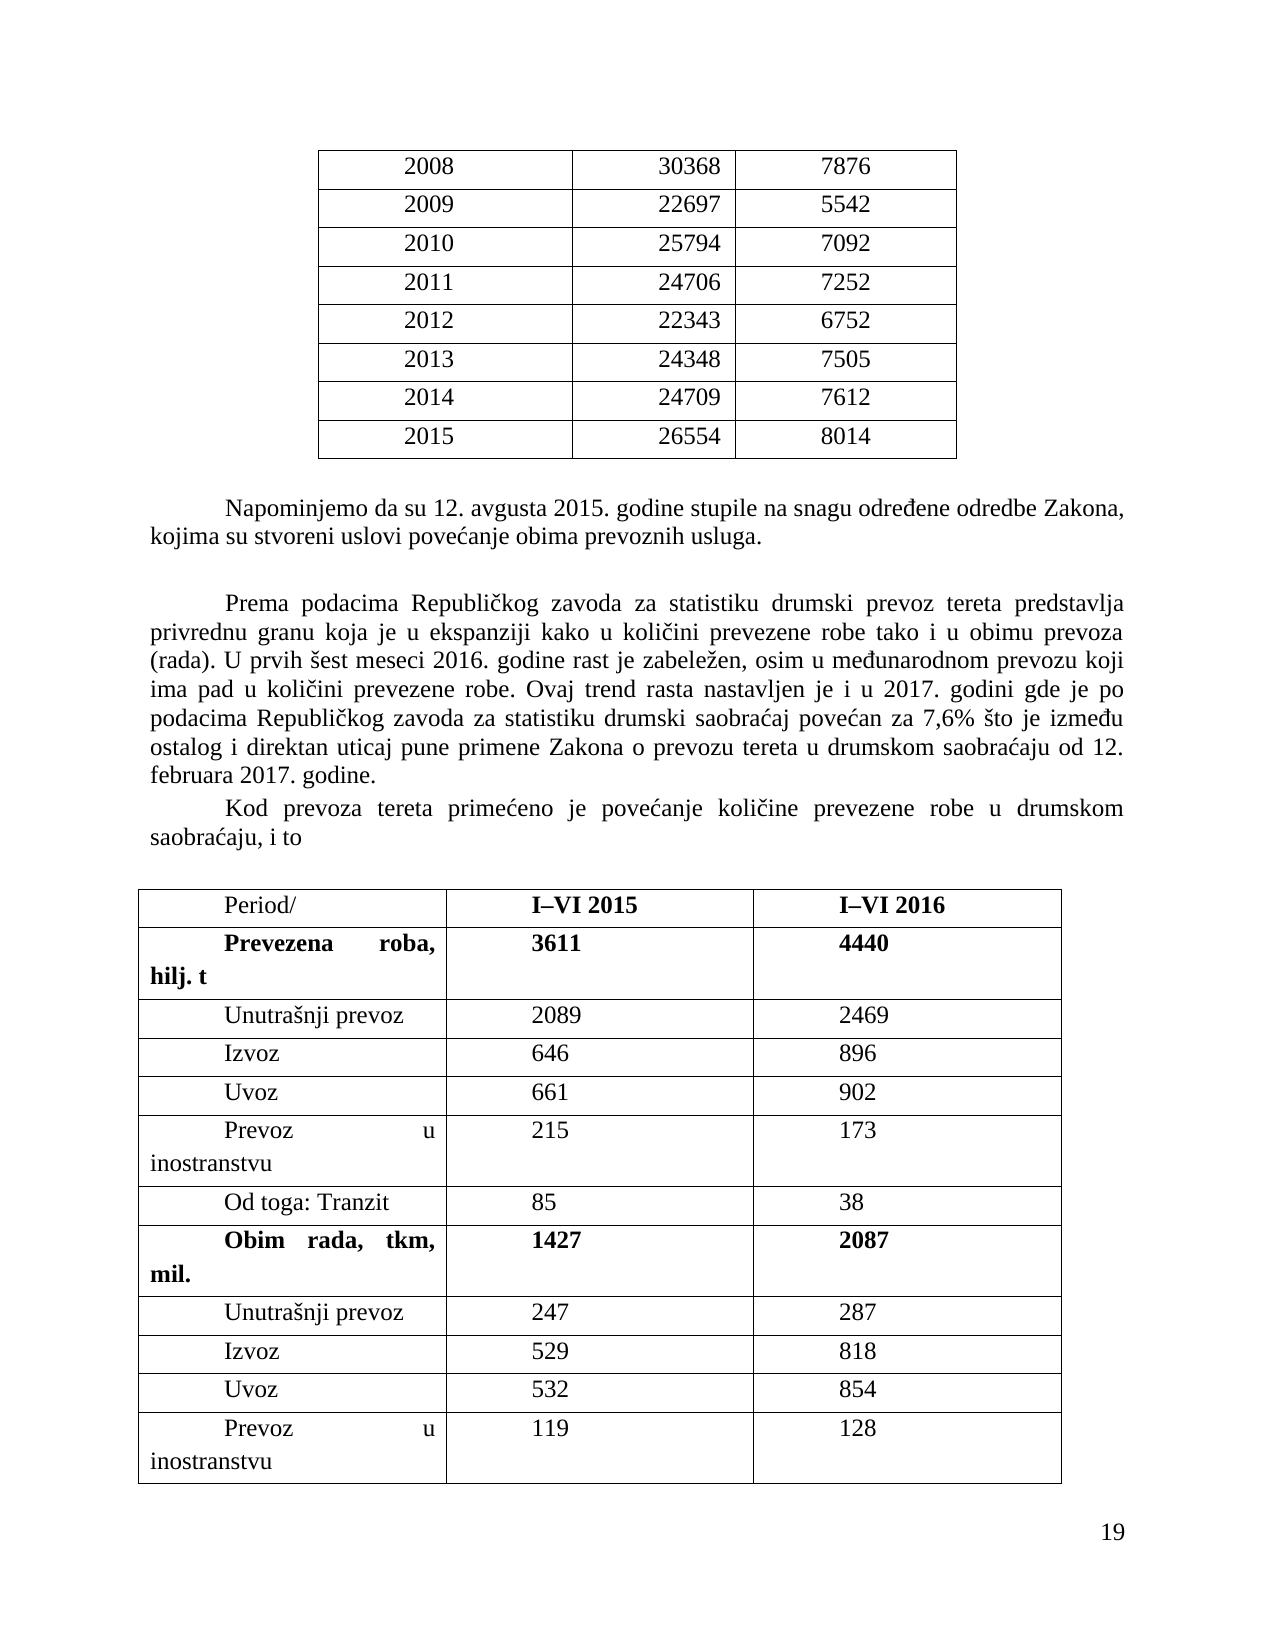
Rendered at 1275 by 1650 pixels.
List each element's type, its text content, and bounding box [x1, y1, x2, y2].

table_cell 2014 [319, 382, 572, 420]
table_cell 215 [447, 1116, 753, 1186]
table_cell 2087 [754, 1226, 1061, 1296]
table_cell 854 [754, 1374, 1061, 1412]
table_header I–VI 2015 [447, 890, 753, 927]
table_cell 2469 [754, 1000, 1061, 1037]
table_cell Od toga: Tranzit [139, 1187, 446, 1224]
text Napominjemo da su 12. avgusta 2015. godine stupile na snagu određene odredbe Zakona, kojima su stvoreni uslovi povećanje obima prevoznih usluga. [150, 493, 1125, 550]
table_cell 529 [447, 1336, 753, 1373]
table_cell 661 [447, 1077, 753, 1114]
table_cell 7505 [736, 344, 956, 381]
table_cell 896 [754, 1039, 1061, 1076]
table_cell Izvoz [139, 1336, 446, 1373]
table_cell Unutrašnji prevoz [139, 1000, 446, 1037]
table_cell 532 [447, 1374, 753, 1412]
table_cell Prevoz u inostranstvu [139, 1413, 446, 1483]
table_cell 646 [447, 1039, 753, 1076]
table_cell 287 [754, 1297, 1061, 1335]
table_cell Obim rada, tkm, mil. [139, 1226, 446, 1296]
table_cell 2013 [319, 344, 572, 381]
table_cell 7252 [736, 267, 956, 304]
table_cell 2015 [319, 421, 572, 458]
table_cell 38 [754, 1187, 1061, 1224]
table_cell 119 [447, 1413, 753, 1483]
table_cell 818 [754, 1336, 1061, 1373]
table_cell Uvoz [139, 1374, 446, 1412]
table_cell Prevezena roba, hilj. t [139, 928, 446, 999]
table_cell 128 [754, 1413, 1061, 1483]
text Prema podacima Republičkog zavoda za statistiku drumski prevoz tereta predstavlja privrednu granu koja je u ekspanziji kako u količini prevezene robe tako i u obimu prevoza (rada). U prvih šest meseci 2016. godine rast je zabeležen, osim u međunarodnom prevozu koji ima pad u količini prevezene robe. Ovaj trend rasta nastavljen je i u 2017. godini gde je po podacima Republičkog zavoda za statistiku drumski saobraćaj povećan za 7,6% što je između ostalog i direktan uticaj pune primene Zakona o prevozu tereta u drumskom saobraćaju od 12. februara 2017. godine. [150, 588, 1125, 789]
table_header Period/ [139, 890, 446, 927]
table_cell 2012 [319, 305, 572, 343]
text Kod prevoza tereta primećeno je povećanje količine prevezene robe u drumskom saobraćaju, i to [150, 793, 1125, 851]
table_cell 2009 [319, 190, 572, 227]
table_cell 7092 [736, 228, 956, 266]
table_cell 24348 [573, 344, 735, 381]
table_cell 1427 [447, 1226, 753, 1296]
table_cell 2008 [319, 151, 572, 188]
table_cell 3611 [447, 928, 753, 999]
table_cell 247 [447, 1297, 753, 1335]
table_cell 173 [754, 1116, 1061, 1186]
table_cell 24706 [573, 267, 735, 304]
table_cell 26554 [573, 421, 735, 458]
table_cell 2011 [319, 267, 572, 304]
table_cell Uvoz [139, 1077, 446, 1114]
table_cell 6752 [736, 305, 956, 343]
table_cell 30368 [573, 151, 735, 188]
table_cell Izvoz [139, 1039, 446, 1076]
table_cell 8014 [736, 421, 956, 458]
table_cell 2010 [319, 228, 572, 266]
table_cell 24709 [573, 382, 735, 420]
table_cell 22697 [573, 190, 735, 227]
table_cell 25794 [573, 228, 735, 266]
table_cell 2089 [447, 1000, 753, 1037]
table_cell Unutrašnji prevoz [139, 1297, 446, 1335]
table_header I–VI 2016 [754, 890, 1061, 927]
table_cell 4440 [754, 928, 1061, 999]
table_cell 7612 [736, 382, 956, 420]
table_cell 22343 [573, 305, 735, 343]
table_cell 902 [754, 1077, 1061, 1114]
table_cell 5542 [736, 190, 956, 227]
table_cell 85 [447, 1187, 753, 1224]
table_cell 7876 [736, 151, 956, 188]
table_cell Prevoz u inostranstvu [139, 1116, 446, 1186]
